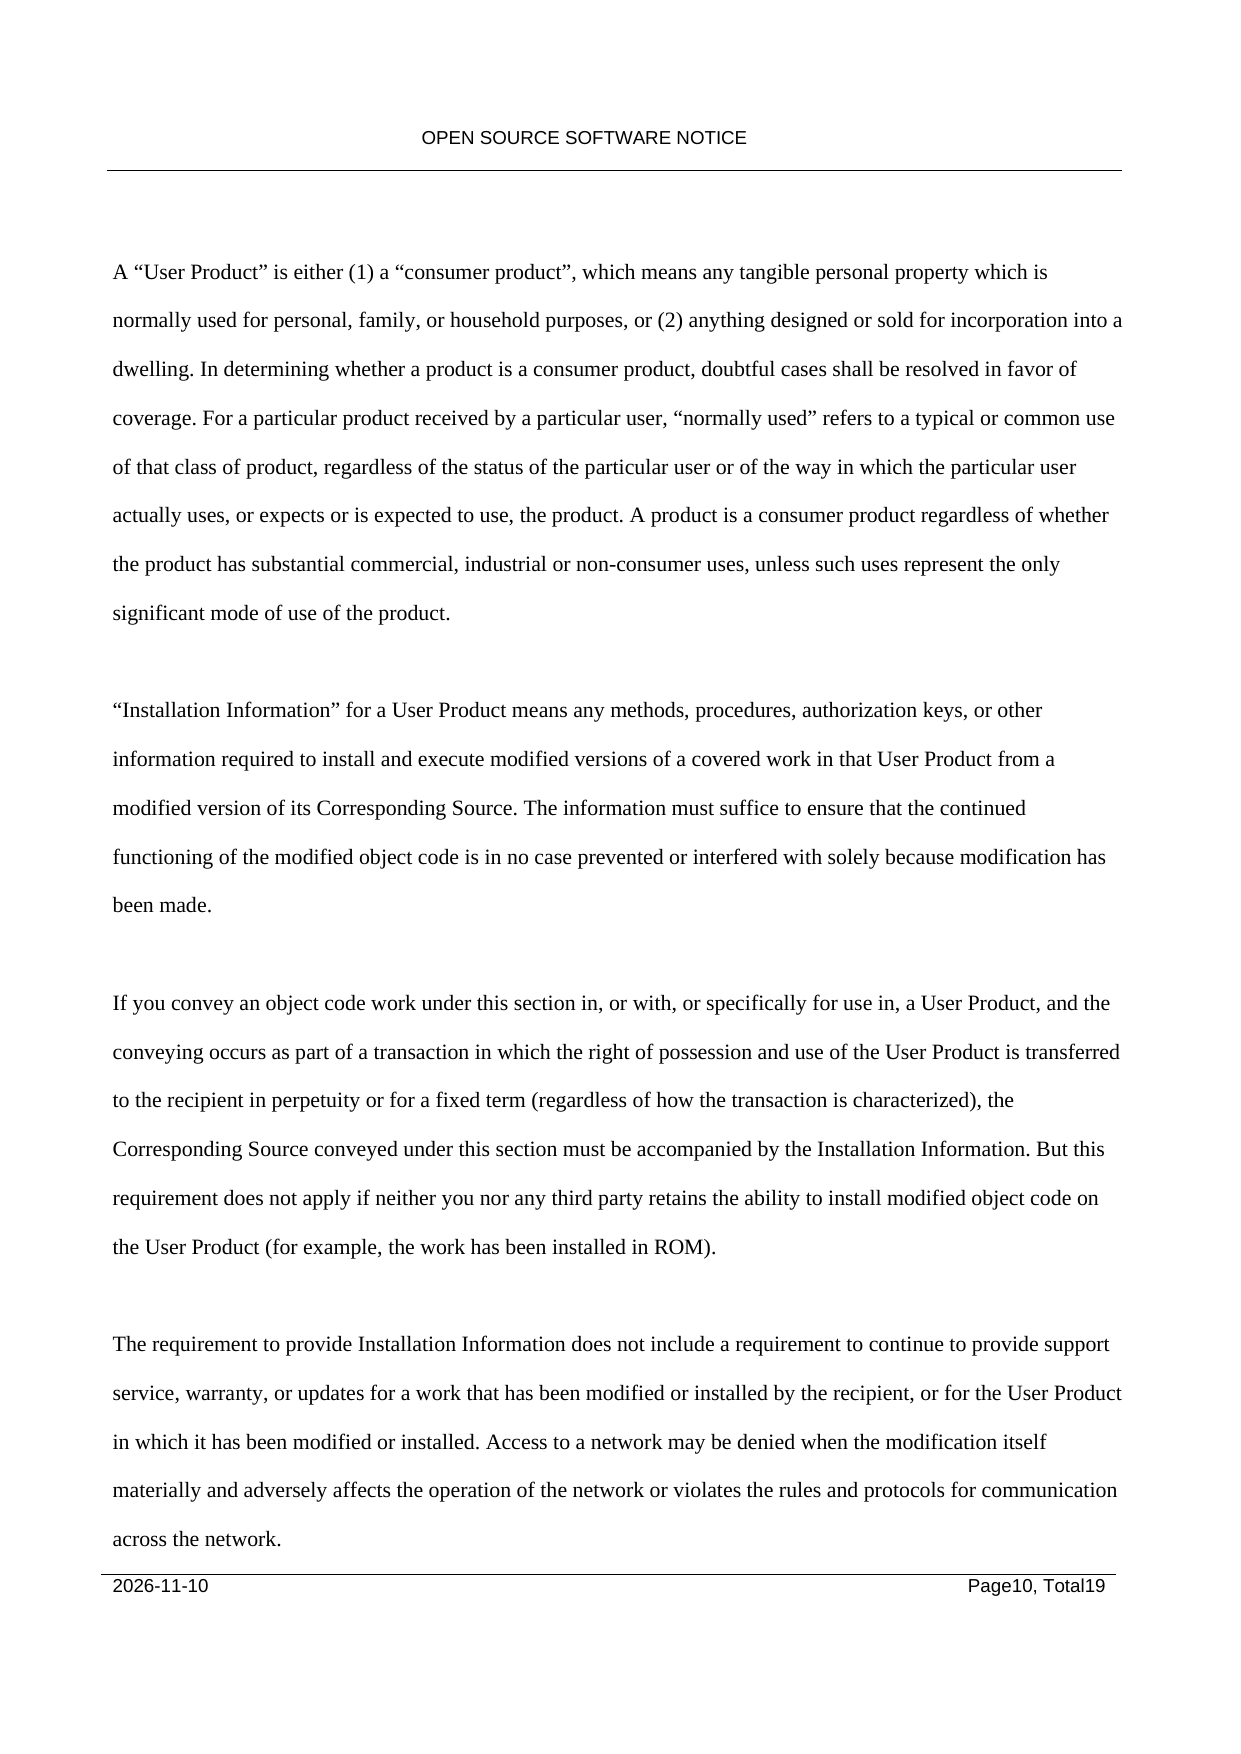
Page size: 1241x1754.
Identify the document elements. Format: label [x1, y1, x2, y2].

text [112, 206, 1128, 1555]
